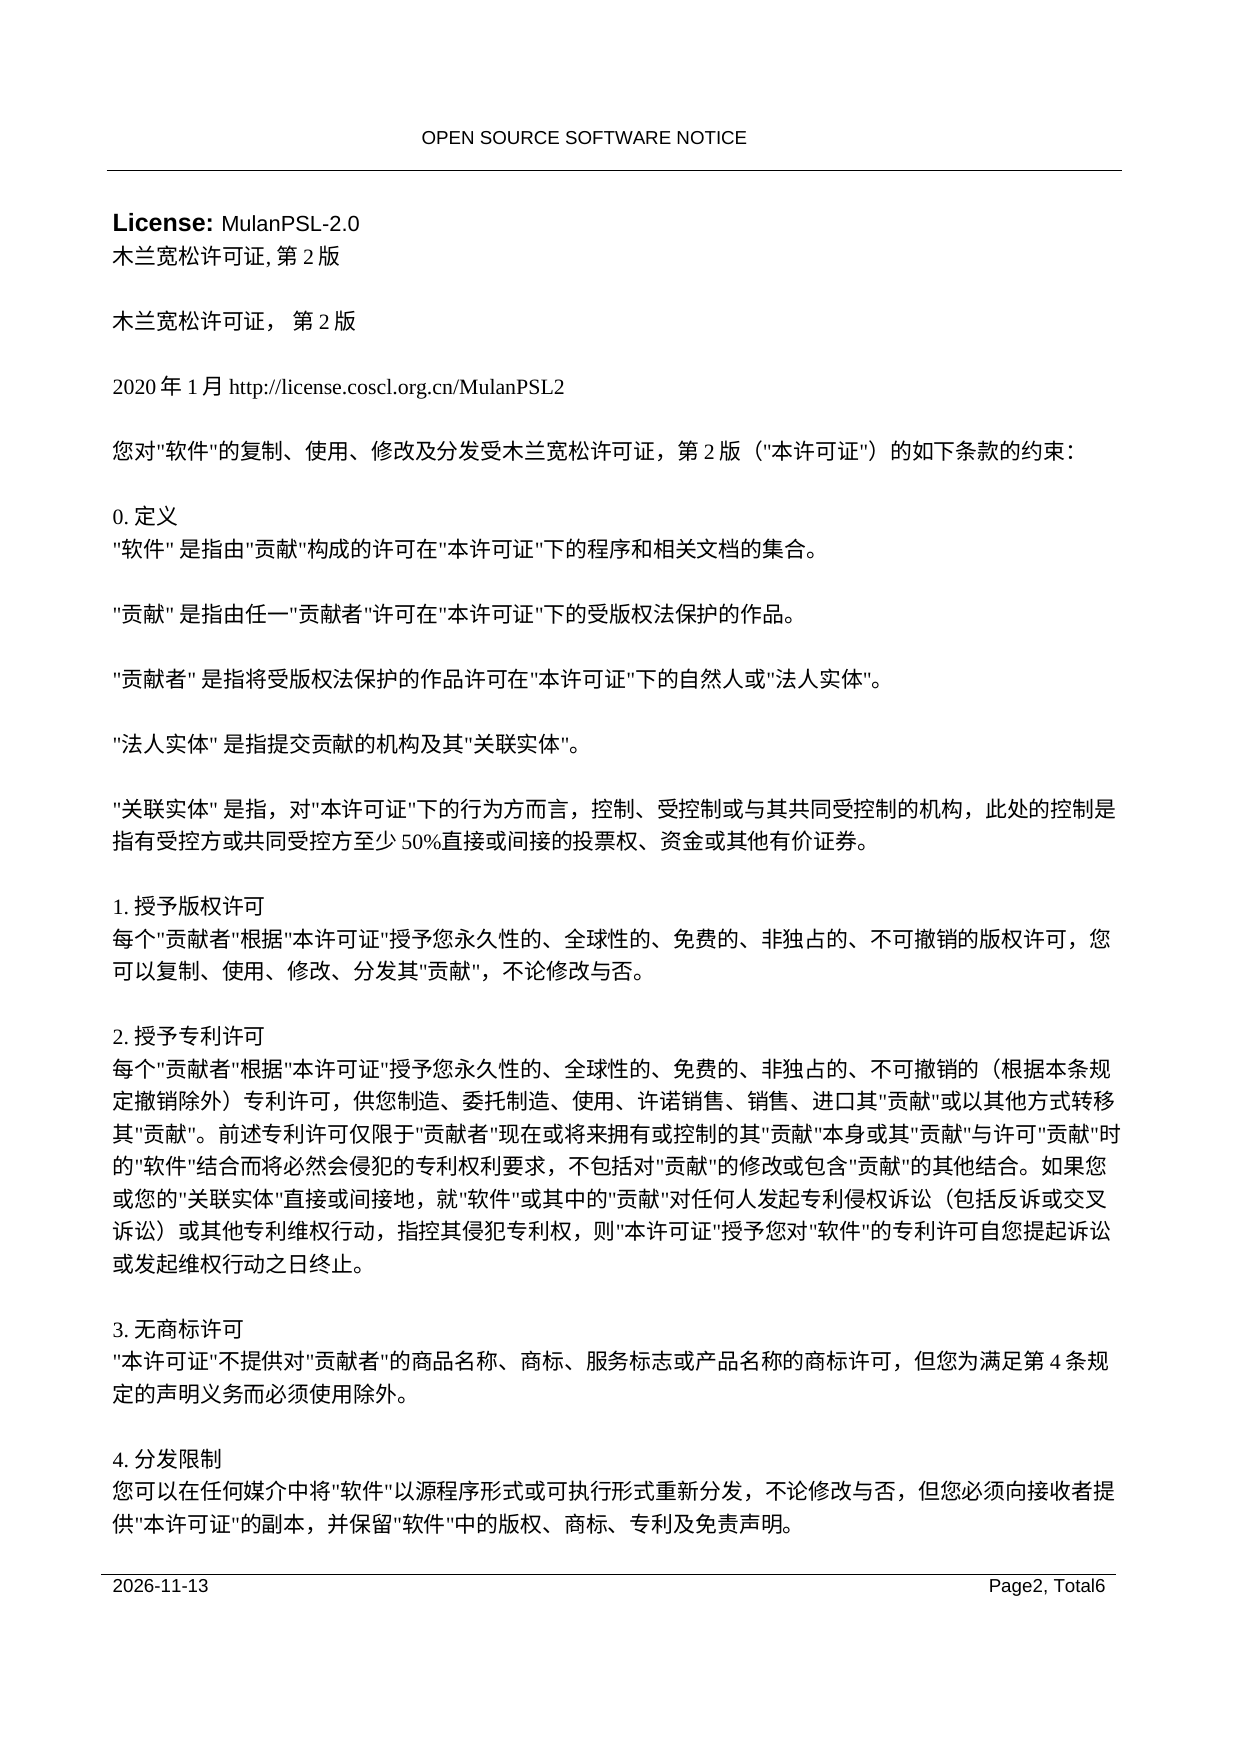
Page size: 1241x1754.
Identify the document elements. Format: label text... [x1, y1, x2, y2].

text License: MulanPSL-2.0 [112, 206, 1128, 239]
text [112, 239, 1128, 1539]
